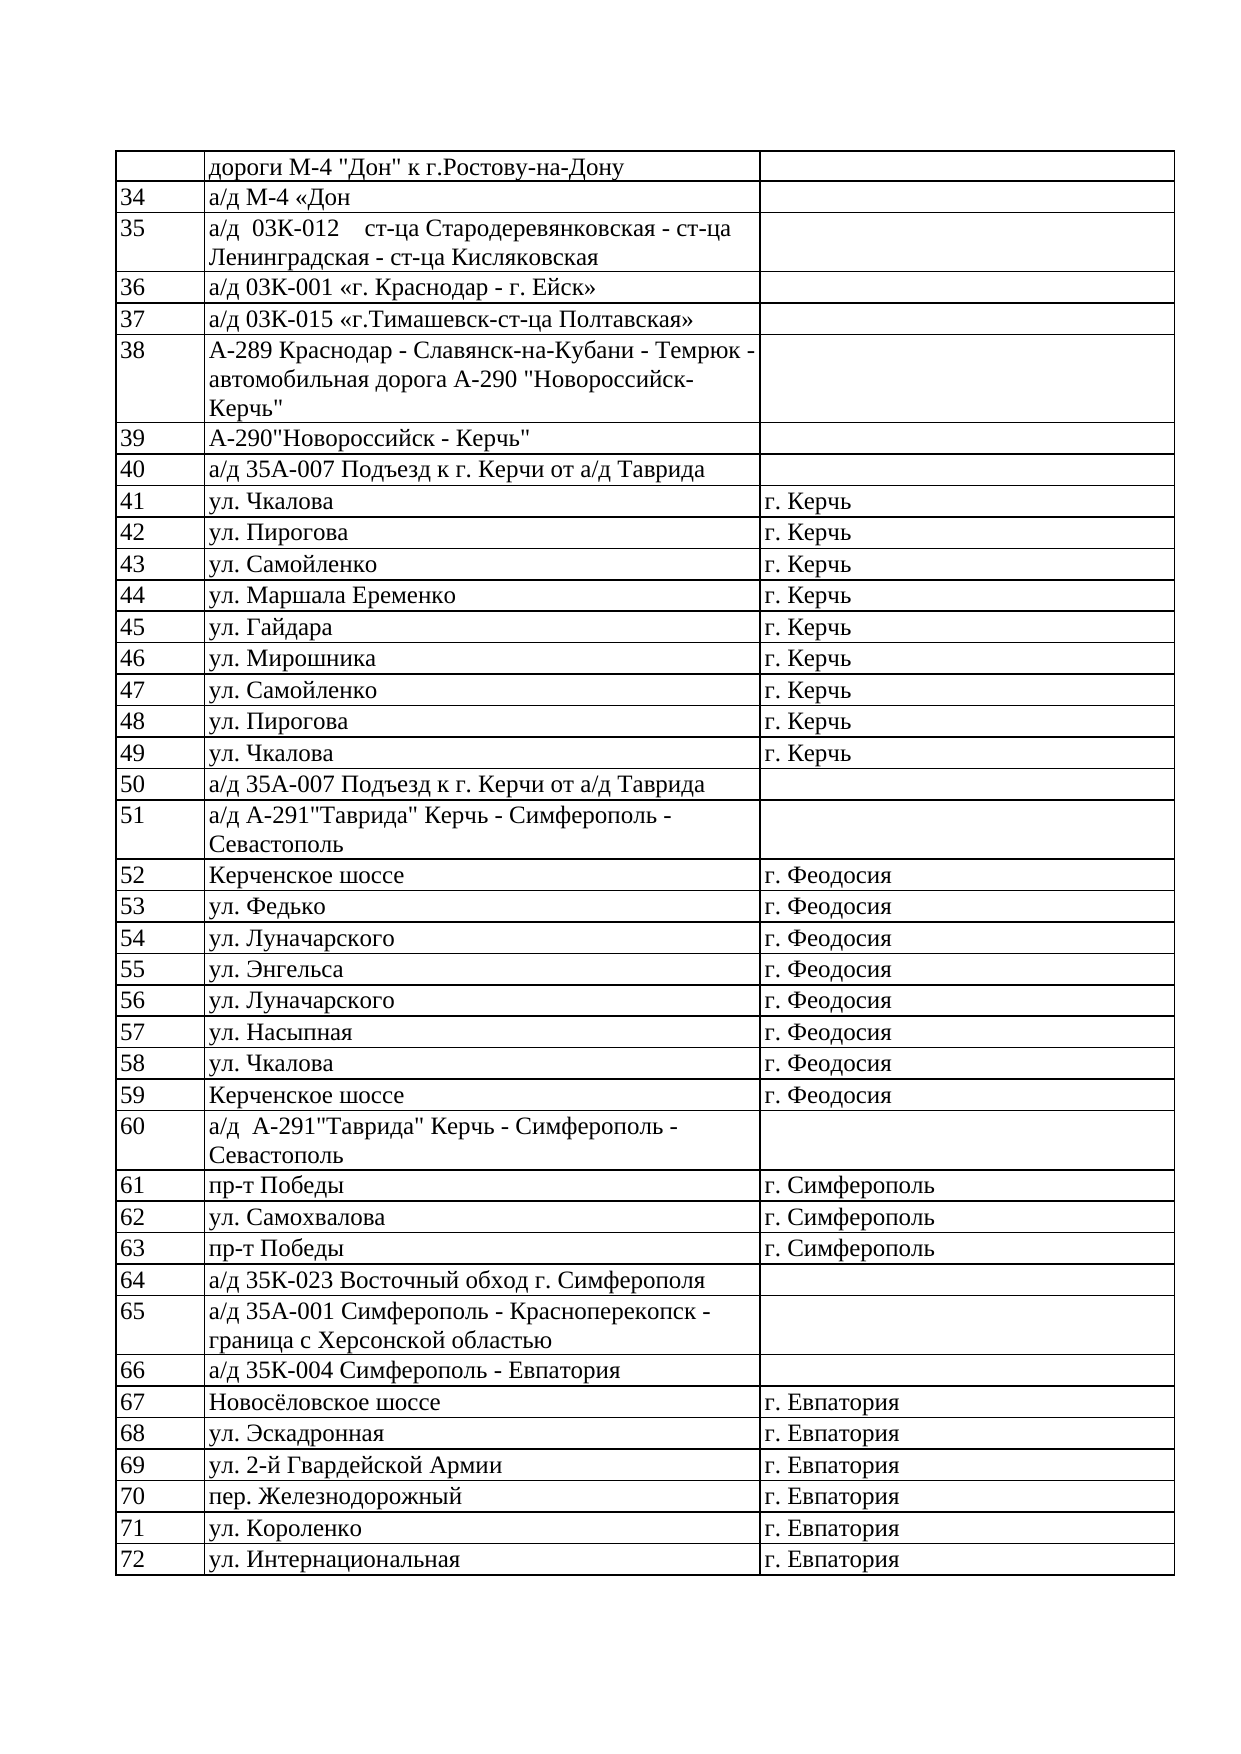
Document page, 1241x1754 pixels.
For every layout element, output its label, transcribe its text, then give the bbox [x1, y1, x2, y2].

table_cell ул. Федько [205, 891, 759, 921]
table_cell [761, 423, 1174, 453]
table_cell 43 [117, 549, 204, 579]
table_cell 66 [117, 1355, 204, 1385]
table_cell 57 [117, 1017, 204, 1047]
table_cell Керченское шоссе [205, 860, 759, 889]
table_cell ул. Луначарского [205, 986, 759, 1015]
table_cell [761, 304, 1174, 334]
table_cell ул. Пирогова [205, 518, 759, 547]
table_cell а/д 35К-023 Восточный обход г. Симферополя [205, 1265, 759, 1295]
table_cell г. Симферополь [761, 1233, 1174, 1263]
table_cell г. Евпатория [761, 1450, 1174, 1479]
table_cell г. Керчь [761, 549, 1174, 579]
table_cell г. Керчь [761, 643, 1174, 673]
table_cell [761, 1111, 1174, 1169]
table_cell 42 [117, 518, 204, 547]
table_cell ул. Маршала Еременко [205, 581, 759, 610]
table_cell [761, 335, 1174, 422]
table_cell 45 [117, 612, 204, 642]
table_cell 59 [117, 1080, 204, 1110]
table_cell пр-т Победы [205, 1233, 759, 1263]
table_cell [761, 1265, 1174, 1295]
table_cell [761, 455, 1174, 484]
table_cell ул. Насыпная [205, 1017, 759, 1047]
table_cell 61 [117, 1171, 204, 1200]
table_cell г. Феодосия [761, 986, 1174, 1015]
table_cell г. Евпатория [761, 1387, 1174, 1417]
table_cell 51 [117, 801, 204, 858]
table_cell 60 [117, 1111, 204, 1169]
table_cell А-290"Новороссийск - Керчь" [205, 423, 759, 453]
table_cell г. Евпатория [761, 1481, 1174, 1511]
table_cell 38 [117, 335, 204, 422]
table_cell 37 [117, 304, 204, 334]
table_cell г. Симферополь [761, 1202, 1174, 1232]
table_cell ул. Самойленко [205, 549, 759, 579]
table_cell 63 [117, 1233, 204, 1263]
table_cell ул. Чкалова [205, 486, 759, 516]
table_cell 52 [117, 860, 204, 889]
table_cell г. Евпатория [761, 1513, 1174, 1542]
table_cell г. Керчь [761, 738, 1174, 768]
table_cell 65 [117, 1296, 204, 1354]
table_cell 40 [117, 455, 204, 484]
table_cell г. Феодосия [761, 1048, 1174, 1078]
table_cell [761, 801, 1174, 858]
table_cell 46 [117, 643, 204, 673]
table_cell ул. Самохвалова [205, 1202, 759, 1232]
table_cell [761, 152, 1174, 180]
table_cell г. Феодосия [761, 891, 1174, 921]
table_cell ул. Пирогова [205, 706, 759, 736]
table_cell а/д 03К-012 ст-ца Стародеревянковская - ст-ца Ленинградская - ст-ца Кисляковская [205, 213, 759, 271]
table_cell г. Феодосия [761, 860, 1174, 889]
table_cell г. Феодосия [761, 1017, 1174, 1047]
table_cell ул. Луначарского [205, 923, 759, 952]
table_cell 69 [117, 1450, 204, 1479]
table_cell г. Керчь [761, 581, 1174, 610]
table_cell г. Феодосия [761, 923, 1174, 952]
table_cell А-289 Краснодар - Славянск-на-Кубани - Темрюк - автомобильная дорога А-290 "Новороссийск-Керчь" [205, 335, 759, 422]
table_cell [205, 152, 759, 180]
table_cell 70 [117, 1481, 204, 1511]
table_cell ул. Чкалова [205, 1048, 759, 1078]
table_cell г. Евпатория [761, 1418, 1174, 1448]
table_cell 36 [117, 272, 204, 302]
table_cell г. Керчь [761, 612, 1174, 642]
table_cell ул. Эскадронная [205, 1418, 759, 1448]
table_cell г. Евпатория [761, 1544, 1174, 1574]
table_cell а/д 03К-015 «г.Тимашевск-ст-ца Полтавская» [205, 304, 759, 334]
table_cell г. Керчь [761, 486, 1174, 516]
table_cell 62 [117, 1202, 204, 1232]
table_cell 34 [117, 182, 204, 212]
table_cell ул. Гайдара [205, 612, 759, 642]
table_cell 58 [117, 1048, 204, 1078]
table_cell пр-т Победы [205, 1171, 759, 1200]
table_cell ул. Интернациональная [205, 1544, 759, 1574]
table_cell 53 [117, 891, 204, 921]
table_cell [761, 272, 1174, 302]
table_cell 48 [117, 706, 204, 736]
table_cell 39 [117, 423, 204, 453]
table_cell а/д 35А-007 Подъезд к г. Керчи от а/д Таврида [205, 455, 759, 484]
table_cell 35 [117, 213, 204, 271]
table_cell 44 [117, 581, 204, 610]
table_cell ул. 2-й Гвардейской Армии [205, 1450, 759, 1479]
table_cell 72 [117, 1544, 204, 1574]
table_cell г. Феодосия [761, 954, 1174, 984]
table_cell 67 [117, 1387, 204, 1417]
table_cell а/д А-291"Таврида" Керчь - Симферополь - Севастополь [205, 801, 759, 858]
table_cell Новосёловское шоссе [205, 1387, 759, 1417]
table_cell а/д 35А-007 Подъезд к г. Керчи от а/д Таврида [205, 769, 759, 799]
table_cell 50 [117, 769, 204, 799]
table_cell [761, 1296, 1174, 1354]
table_cell [761, 213, 1174, 271]
table_cell 64 [117, 1265, 204, 1295]
table_cell 56 [117, 986, 204, 1015]
table_cell Керченское шоссе [205, 1080, 759, 1110]
table_cell а/д М-4 «Дон [205, 182, 759, 212]
table_cell 54 [117, 923, 204, 952]
table_cell а/д 35К-004 Симферополь - Евпатория [205, 1355, 759, 1385]
table_cell [761, 1355, 1174, 1385]
table_cell а/д 03К-001 «г. Краснодар - г. Ейск» [205, 272, 759, 302]
table_cell пер. Железнодорожный [205, 1481, 759, 1511]
table_cell г. Феодосия [761, 1080, 1174, 1110]
table_cell 49 [117, 738, 204, 768]
table_cell [761, 769, 1174, 799]
table_cell а/д А-291"Таврида" Керчь - Симферополь - Севастополь [205, 1111, 759, 1169]
table_cell г. Керчь [761, 675, 1174, 705]
table_cell ул. Мирошника [205, 643, 759, 673]
table_cell 71 [117, 1513, 204, 1542]
table_cell ул. Энгельса [205, 954, 759, 984]
table_cell а/д 35А-001 Симферополь - Красноперекопск - граница с Херсонской областью [205, 1296, 759, 1354]
table_cell 47 [117, 675, 204, 705]
table_cell ул. Короленко [205, 1513, 759, 1542]
table_cell 41 [117, 486, 204, 516]
table_cell 55 [117, 954, 204, 984]
table_cell г. Керчь [761, 518, 1174, 547]
table_cell ул. Самойленко [205, 675, 759, 705]
table_cell 68 [117, 1418, 204, 1448]
table_cell ул. Чкалова [205, 738, 759, 768]
table_cell г. Симферополь [761, 1171, 1174, 1200]
table_cell 33 [117, 152, 204, 180]
table_cell [761, 182, 1174, 212]
table_cell г. Керчь [761, 706, 1174, 736]
